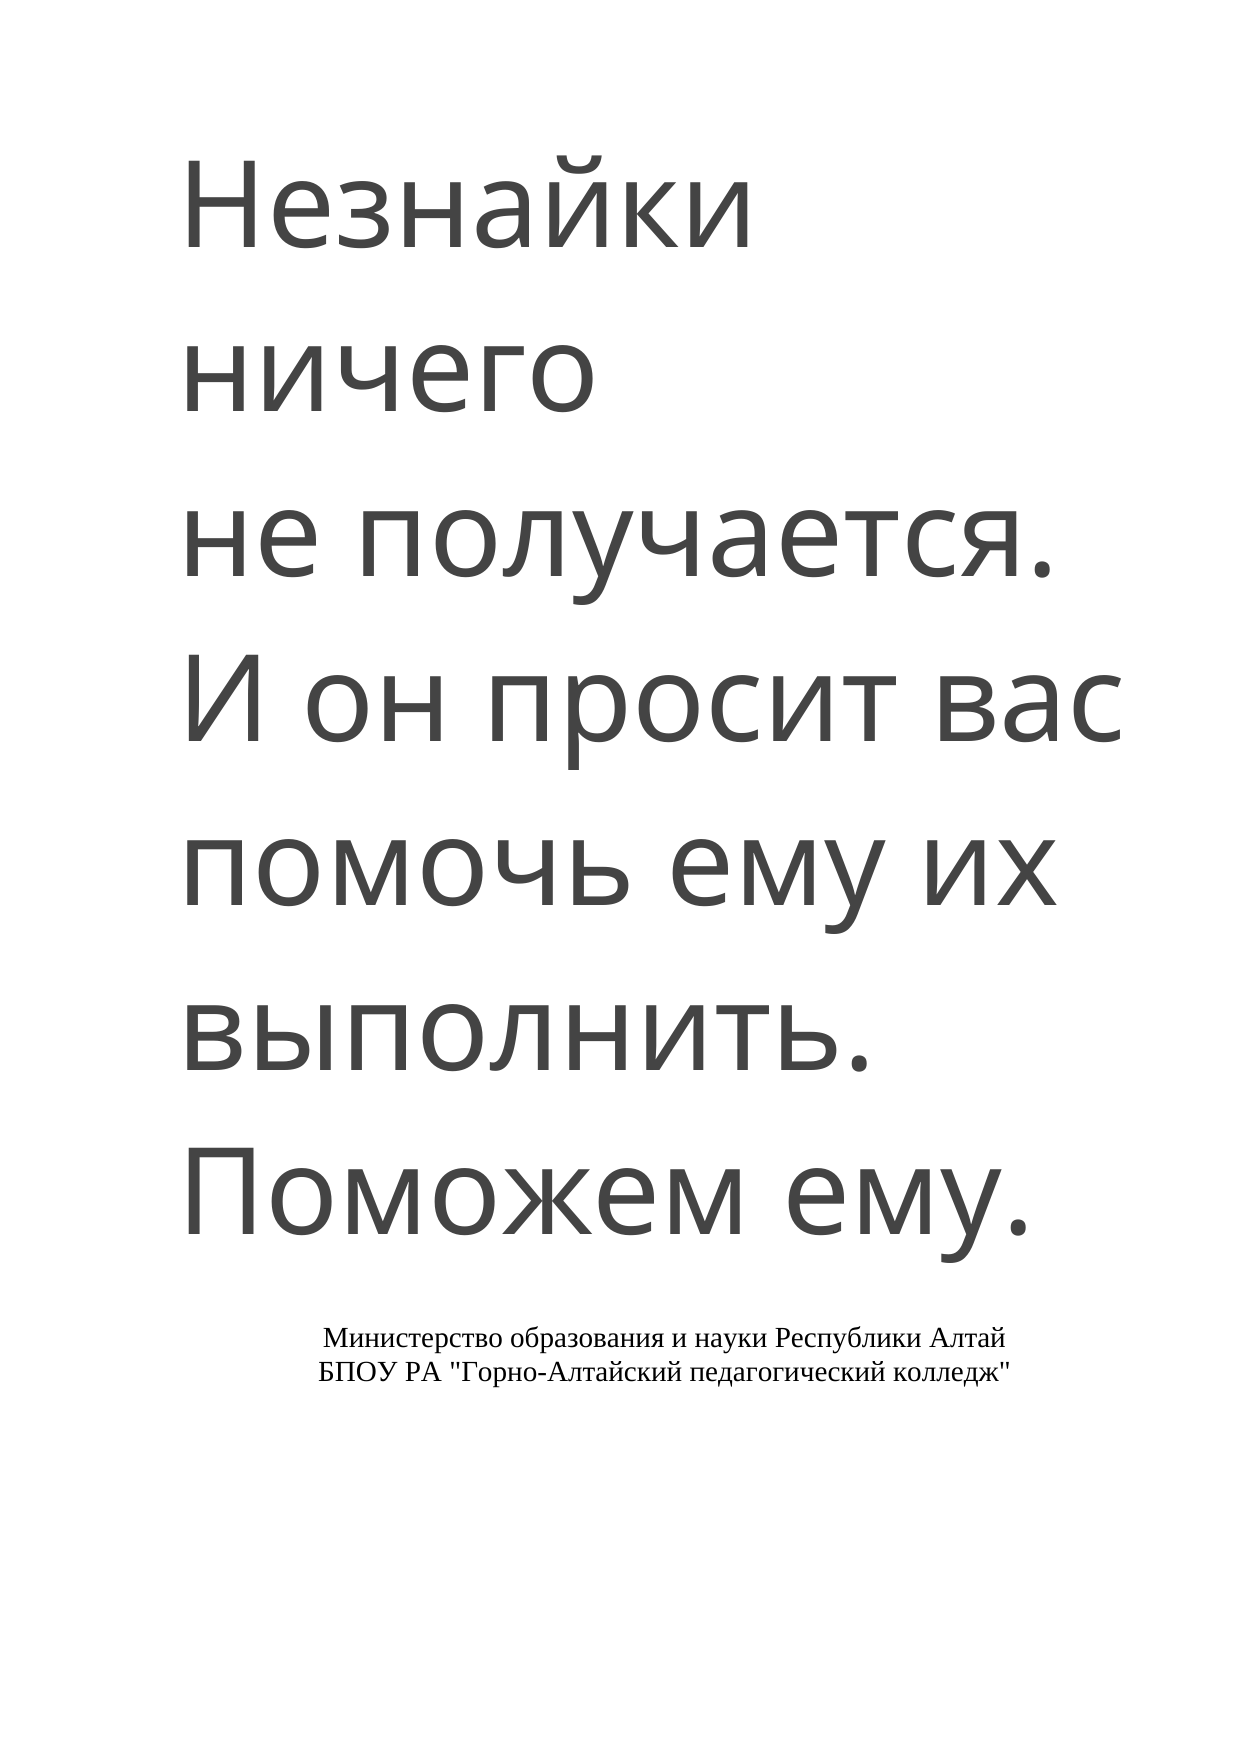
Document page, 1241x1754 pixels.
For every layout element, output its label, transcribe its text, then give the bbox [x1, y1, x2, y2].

text Министерство образования и науки Республики Алтай [177, 1321, 1152, 1354]
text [177, 118, 1152, 447]
text не получается. И он просит вас помочь ему их выполнить. Поможем ему. [177, 447, 1152, 1270]
text БПОУ РА "Горно-Алтайский педагогический колледж" [177, 1354, 1152, 1388]
